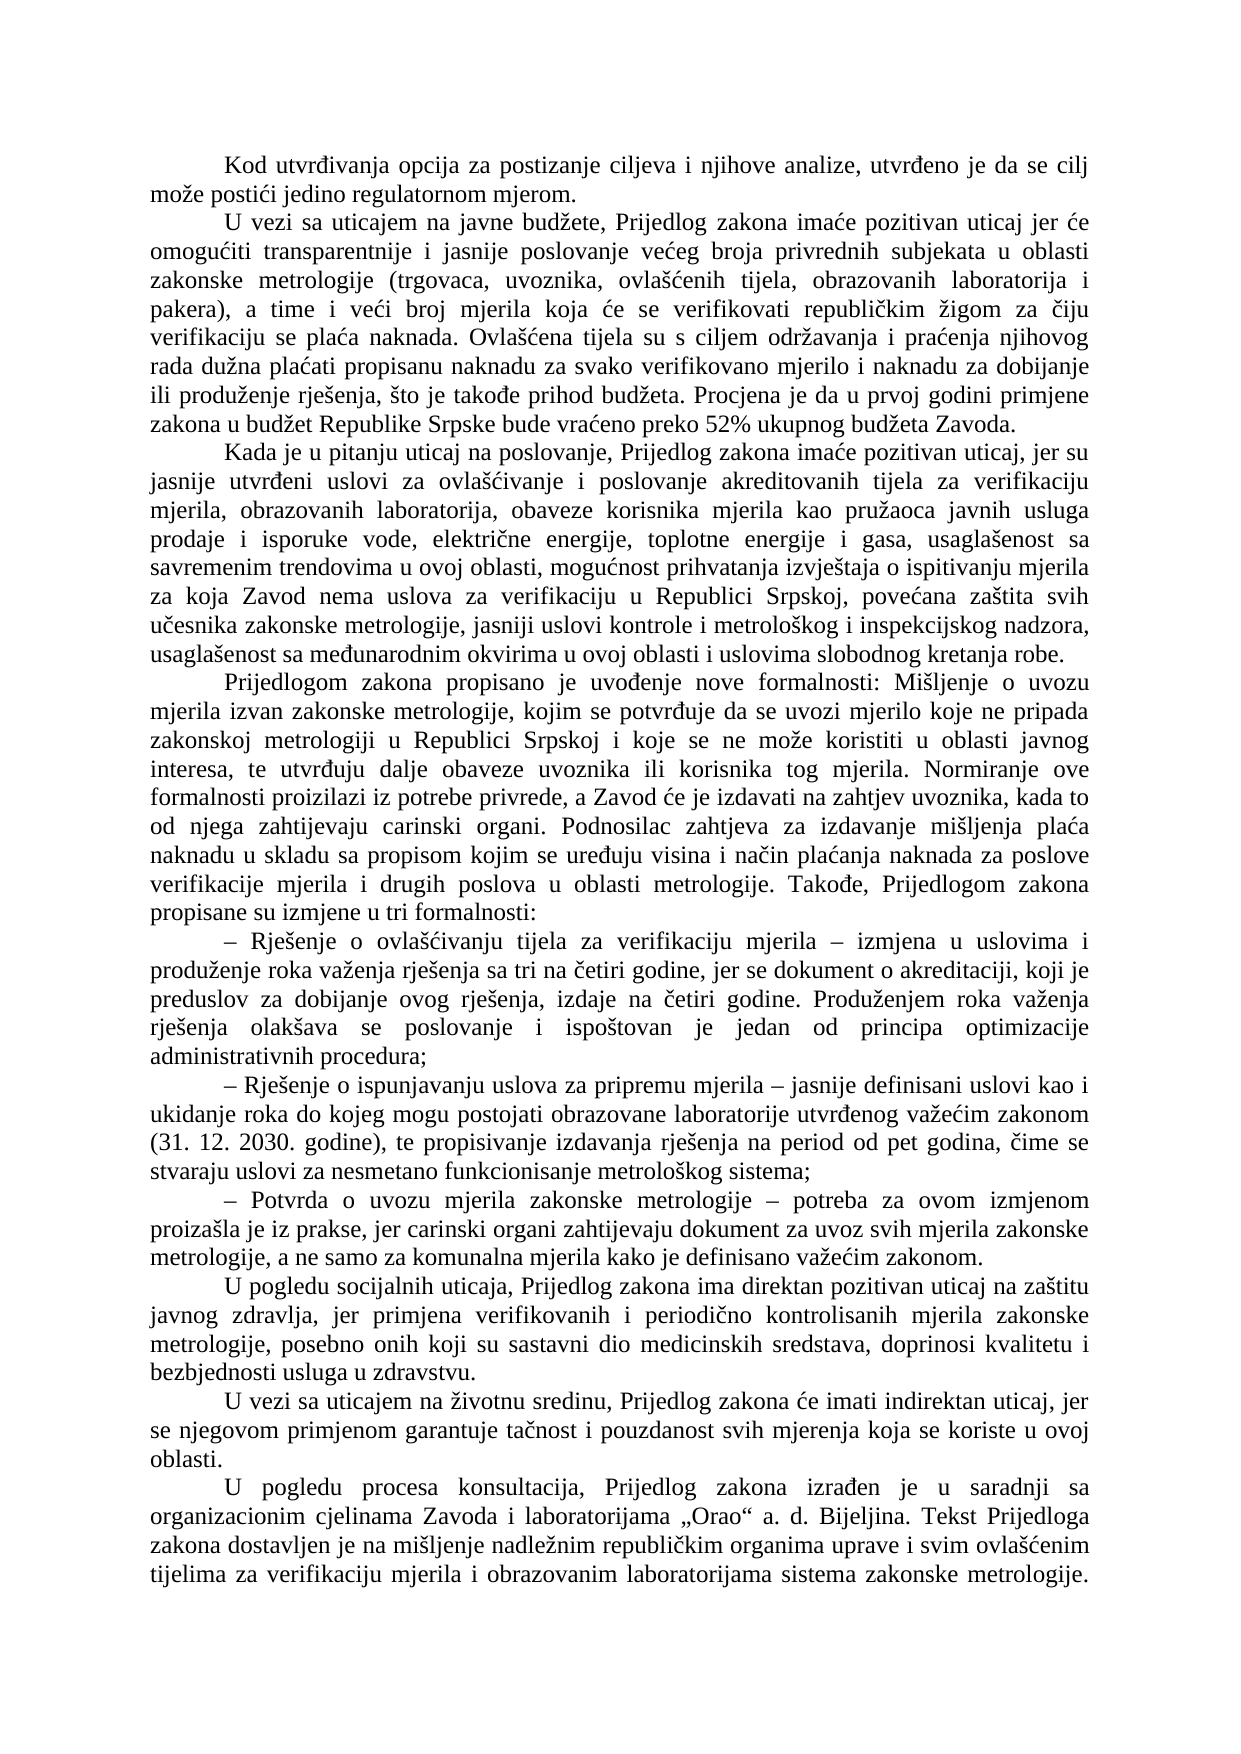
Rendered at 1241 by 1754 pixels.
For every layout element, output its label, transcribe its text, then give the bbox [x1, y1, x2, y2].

text Prijedlogom zakona propisano je uvođenje nove formalnosti: Mišljenje o uvozu mjerila izvan zakonske metrologije, kojim se potvrđuje da se uvozi mjerilo koje ne pripada zakonskoj metrologiji u Republici Srpskoj i koje se ne može koristiti u oblasti javnog interesa, te utvrđuju dalje obaveze uvoznika ili korisnika tog mjerila. Normiranje ove formalnosti proizilazi iz potrebe privrede, a Zavod će je izdavati na zahtjev uvoznika, kada to od njega zahtijevaju carinski organi. Podnosilac zahtjeva za izdavanje mišljenja plaća naknadu u skladu sa propisom kojim se uređuju visina i način plaćanja naknada za poslove verifikacije mjerila i drugih poslova u oblasti metrologije. Takođe, Prijedlogom zakona propisane su izmjene u tri formalnosti: [150, 667, 1090, 926]
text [150, 1472, 1090, 1587]
text – Rješenje o ispunjavanju uslova za pripremu mjerila – jasnije definisani uslovi kao i ukidanje roka do kojeg mogu postojati obrazovane laboratorije utvrđenog važećim zakonom (31. 12. 2030. godine), te propisivanje izdavanja rješenja na period od pet godina, čime se stvaraju uslovi za nesmetano funkcionisanje metrološkog sistema; [150, 1070, 1090, 1185]
text – Rješenje o ovlašćivanju tijela za verifikaciju mjerila – izmjena u uslovima i produženje roka važenja rješenja sa tri na četiri godine, jer se dokument o akreditaciji, koji je preduslov za dobijanje ovog rješenja, izdaje na četiri godine. Produženjem roka važenja rješenja olakšava se poslovanje i ispoštovan je jedan od principa optimizacije administrativnih procedura; [150, 926, 1090, 1070]
text Kada je u pitanju uticaj na poslovanje, Prijedlog zakona imaće pozitivan uticaj, jer su jasnije utvrđeni uslovi za ovlašćivanje i poslovanje akreditovanih tijela za verifikaciju mjerila, obrazovanih laboratorija, obaveze korisnika mjerila kao pružaoca javnih usluga prodaje i isporuke vode, električne energije, toplotne energije i gasa, usaglašenost sa savremenim trendovima u ovoj oblasti, mogućnost prihvatanja izvještaja o ispitivanju mjerila za koja Zavod nema uslova za verifikaciju u Republici Srpskoj, povećana zaštita svih učesnika zakonske metrologije, jasniji uslovi kontrole i metrološkog i inspekcijskog nadzora, usaglašenost sa međunarodnim okvirima u ovoj oblasti i uslovima slobodnog kretanja robe. [150, 437, 1090, 667]
text U pogledu socijalnih uticaja, Prijedlog zakona ima direktan pozitivan uticaj na zaštitu javnog zdravlja, jer primjena verifikovanih i periodično kontrolisanih mjerila zakonske metrologije, posebno onih koji su sastavni dio medicinskih sredstava, doprinosi kvalitetu i bezbjednosti usluga u zdravstvu. [150, 1271, 1090, 1386]
text – Potvrda o uvozu mjerila zakonske metrologije – potreba za ovom izmjenom proizašla je iz prakse, jer carinski organi zahtijevaju dokument za uvoz svih mjerila zakonske metrologije, a ne samo za komunalna mjerila kako je definisano važećim zakonom. [150, 1185, 1090, 1271]
text U vezi sa uticajem na javne budžete, Prijedlog zakona imaće pozitivan uticaj jer će omogućiti transparentnije i jasnije poslovanje većeg broja privrednih subjekata u oblasti zakonske metrologije (trgovaca, uvoznika, ovlašćenih tijela, obrazovanih laboratorija i pakera), a time i veći broj mjerila koja će se verifikovati republičkim žigom za čiju verifikaciju se plaća naknada. Ovlašćena tijela su s ciljem održavanja i praćenja njihovog rada dužna plaćati propisanu naknadu za svako verifikovano mjerilo i naknadu za dobijanje ili produženje rješenja, što je takođe prihod budžeta. Procjena je da u prvoj godini primjene zakona u budžet Republike Srpske bude vraćeno preko 52% ukupnog budžeta Zavoda. [150, 207, 1090, 437]
text Kod utvrđivanja opcija za postizanje ciljeva i njihove analize, utvrđeno je da se cilj može postići jedino regulatornom mjerom. [150, 150, 1090, 207]
text U vezi sa uticajem na životnu sredinu, Prijedlog zakona će imati indirektan uticaj, jer se njegovom primjenom garantuje tačnost i pouzdanost svih mjerenja koja se koriste u ovoj oblasti. [150, 1386, 1090, 1472]
